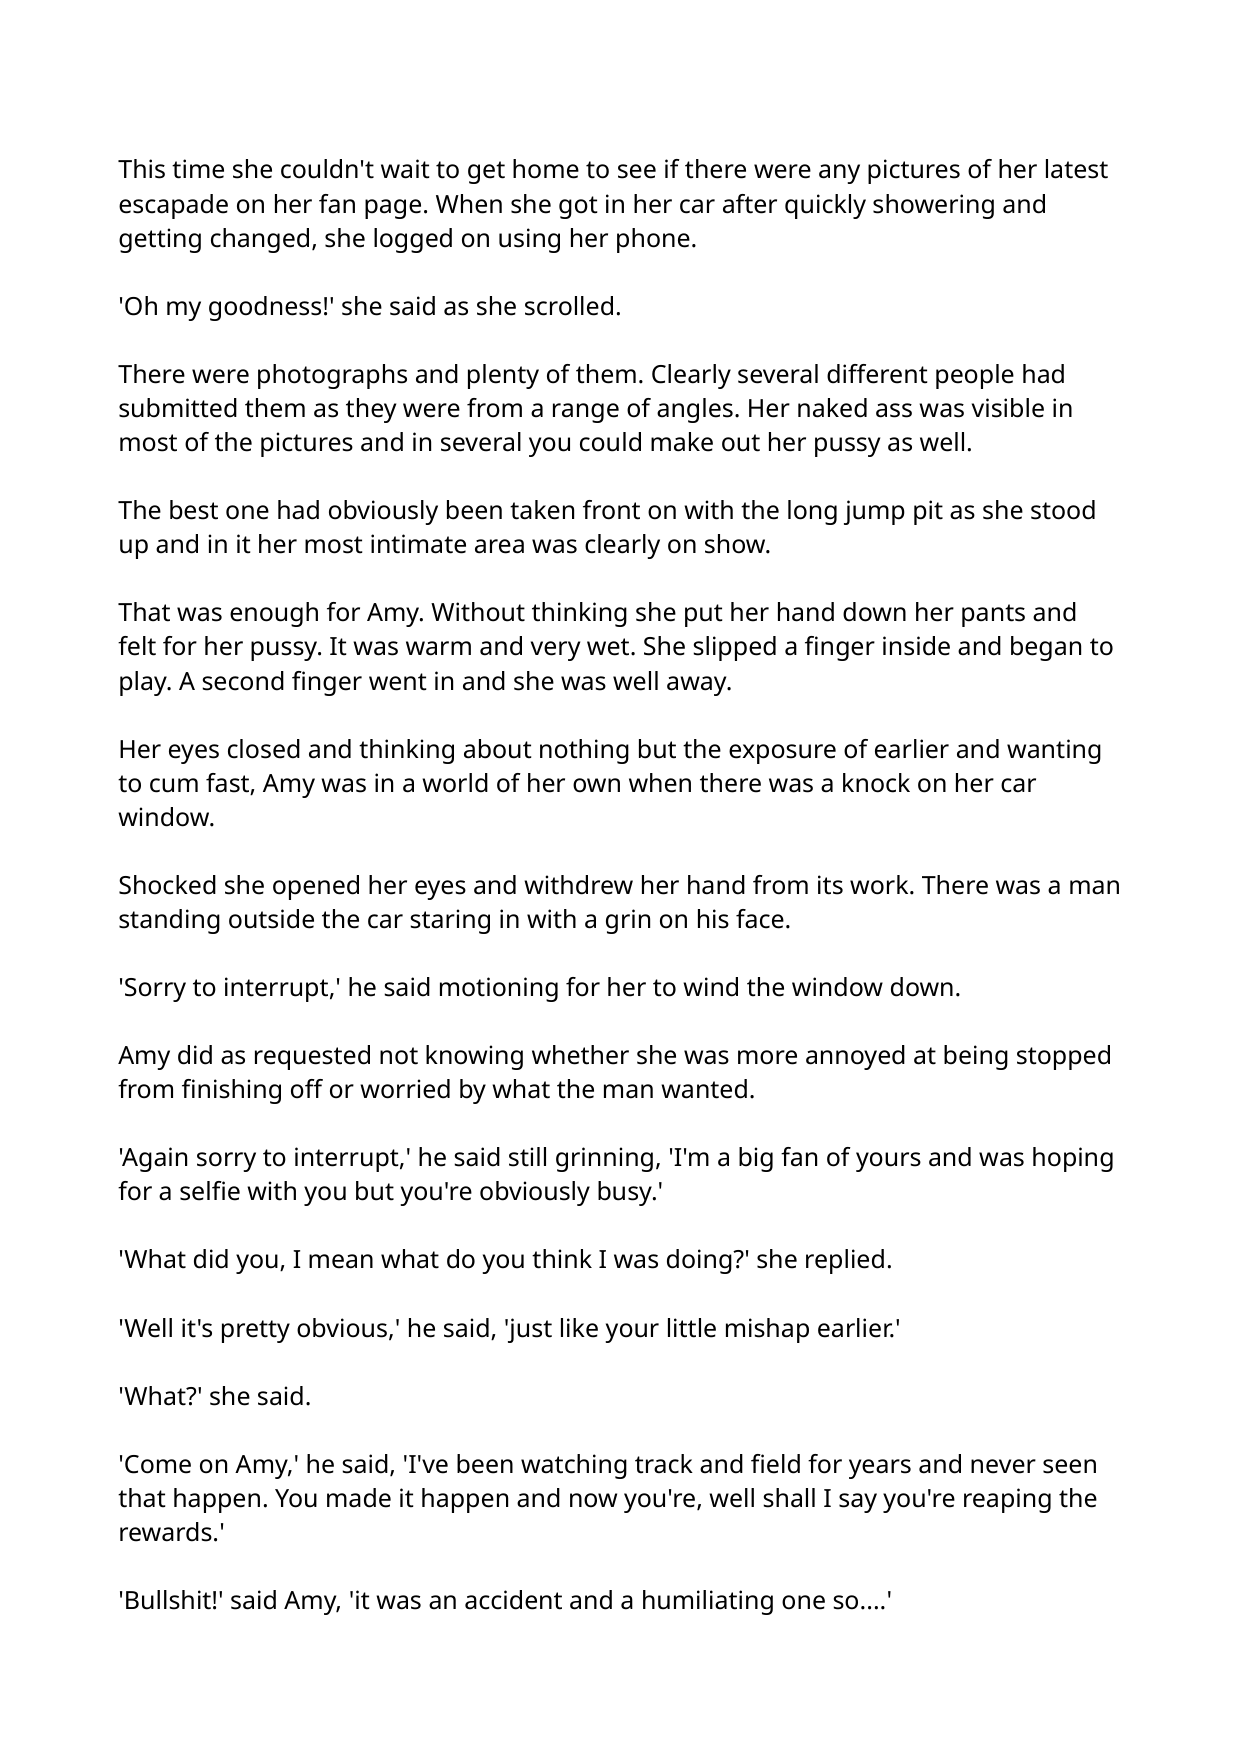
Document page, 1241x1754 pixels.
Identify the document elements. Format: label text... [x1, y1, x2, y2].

text 'Come on Amy,' he said, 'I've been watching track and field for years and never seen that happen. You made it happen and now you're, well shall I say you're reaping the rewards.' [118, 1447, 1122, 1549]
text Shocked she opened her eyes and withdrew her hand from its work. There was a man standing outside the car staring in with a grin on his face. [118, 867, 1122, 936]
text 'Again sorry to interrupt,' he said still grinning, 'I'm a big fan of yours and was hoping for a selfie with you but you're obviously busy.' [118, 1140, 1122, 1208]
text Amy did as requested not knowing whether she was more annoyed at being stopped from finishing off or worried by what the man wanted. [118, 1038, 1122, 1106]
text 'What did you, I mean what do you think I was doing?' she replied. [118, 1242, 1122, 1276]
text There were photographs and plenty of them. Clearly several different people had submitted them as they were from a range of angles. Her naked ass was visible in most of the pictures and in several you could make out her pussy as well. [118, 357, 1122, 459]
text That was enough for Amy. Without thinking she put her hand down her pants and felt for her pussy. It was warm and very wet. She slipped a finger inside and began to play. A second finger went in and she was well away. [118, 595, 1122, 697]
text 'What?' she said. [118, 1378, 1122, 1412]
text Her eyes closed and thinking about nothing but the exposure of earlier and wanting to cum fast, Amy was in a world of her own when there was a knock on her car window. [118, 731, 1122, 833]
text 'Bullshit!' said Amy, 'it was an accident and a humiliating one so....' [118, 1583, 1122, 1617]
text The best one had obviously been taken front on with the long jump pit as she stood up and in it her most intimate area was clearly on show. [118, 493, 1122, 561]
text 'Well it's pretty obvious,' he said, 'just like your little mishap earlier.' [118, 1310, 1122, 1344]
text 'Sorry to interrupt,' he said motioning for her to wind the window down. [118, 970, 1122, 1004]
text 'Oh my goodness!' she said as she scrolled. [118, 288, 1122, 322]
text This time she couldn't wait to get home to see if there were any pictures of her latest escapade on her fan page. When she got in her car after quickly showering and getting changed, she logged on using her phone. [118, 152, 1122, 254]
